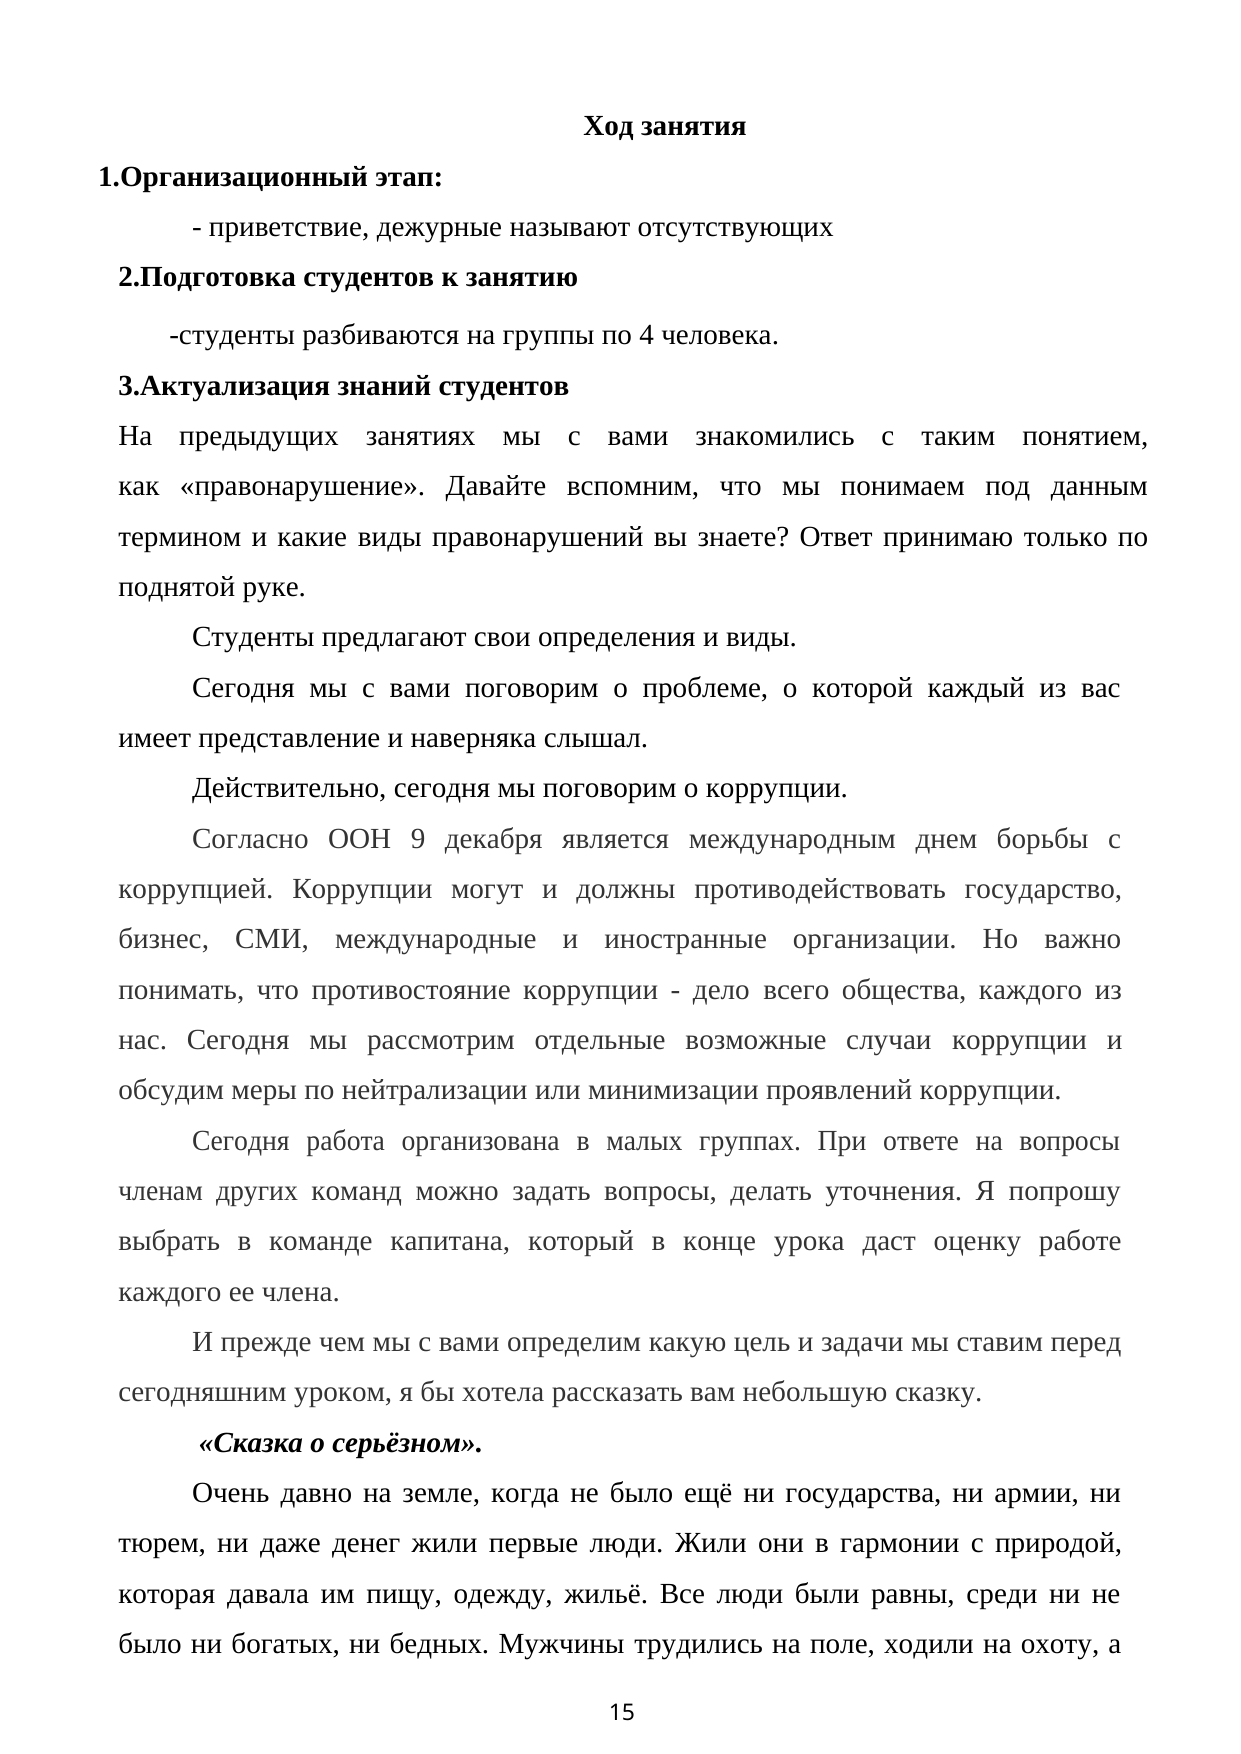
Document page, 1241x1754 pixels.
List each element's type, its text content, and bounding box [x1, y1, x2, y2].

subtitle «Сказка о серьёзном». [199, 1425, 1148, 1458]
subtitle 2.Подготовка студентов к занятию [118, 259, 1148, 293]
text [118, 1475, 1122, 1659]
subtitle Ход занятия [583, 108, 1148, 142]
text Действительно, сегодня мы поговорим о коррупции. [192, 771, 1148, 804]
text И прежде чем мы с вами определим какую цель и задачи мы ставим перед сегодняшним уроком, я бы хотела рассказать вам небольшую сказку. [118, 1324, 1121, 1408]
text -студенты разбиваются на группы по 4 человека. [118, 317, 1148, 351]
text - приветствие, дежурные называют отсутствующих [192, 209, 1148, 243]
text Согласно ООН 9 декабря является международным днем борьбы с коррупцией. Коррупции могут и должны противодействовать государство, бизнес, СМИ, международные и иностранные организации. Но важно понимать, что противостояние коррупции - дело всего общества, каждого из нас. Сегодня мы рассмотрим отдельные возможные случаи коррупции и обсудим меры по нейтрализации или минимизации проявлений коррупции. [118, 821, 1122, 1106]
text Сегодня мы с вами поговорим о проблеме, о которой каждый из вас имеет представление и наверняка слышал. [118, 670, 1121, 754]
text Студенты предлагают свои определения и виды. [192, 619, 1148, 653]
text На предыдущих занятиях мы с вами знакомились с таким понятием, как «правонарушение». Давайте вспомним, что мы понимаем под данным термином и какие виды правонарушений вы знаете? Ответ принимаю только по поднятой руке. [118, 418, 1148, 603]
text Сегодня работа организована в малых группах. При ответе на вопросы членам других команд можно задать вопросы, делать уточнения. Я попрошу выбрать в команде капитана, который в конце урока даст оценку работе каждого ее члена. [118, 1123, 1121, 1307]
text 1.Организационный этап: [98, 159, 1148, 192]
subtitle 3.Актуализация знаний студентов [118, 368, 1148, 401]
